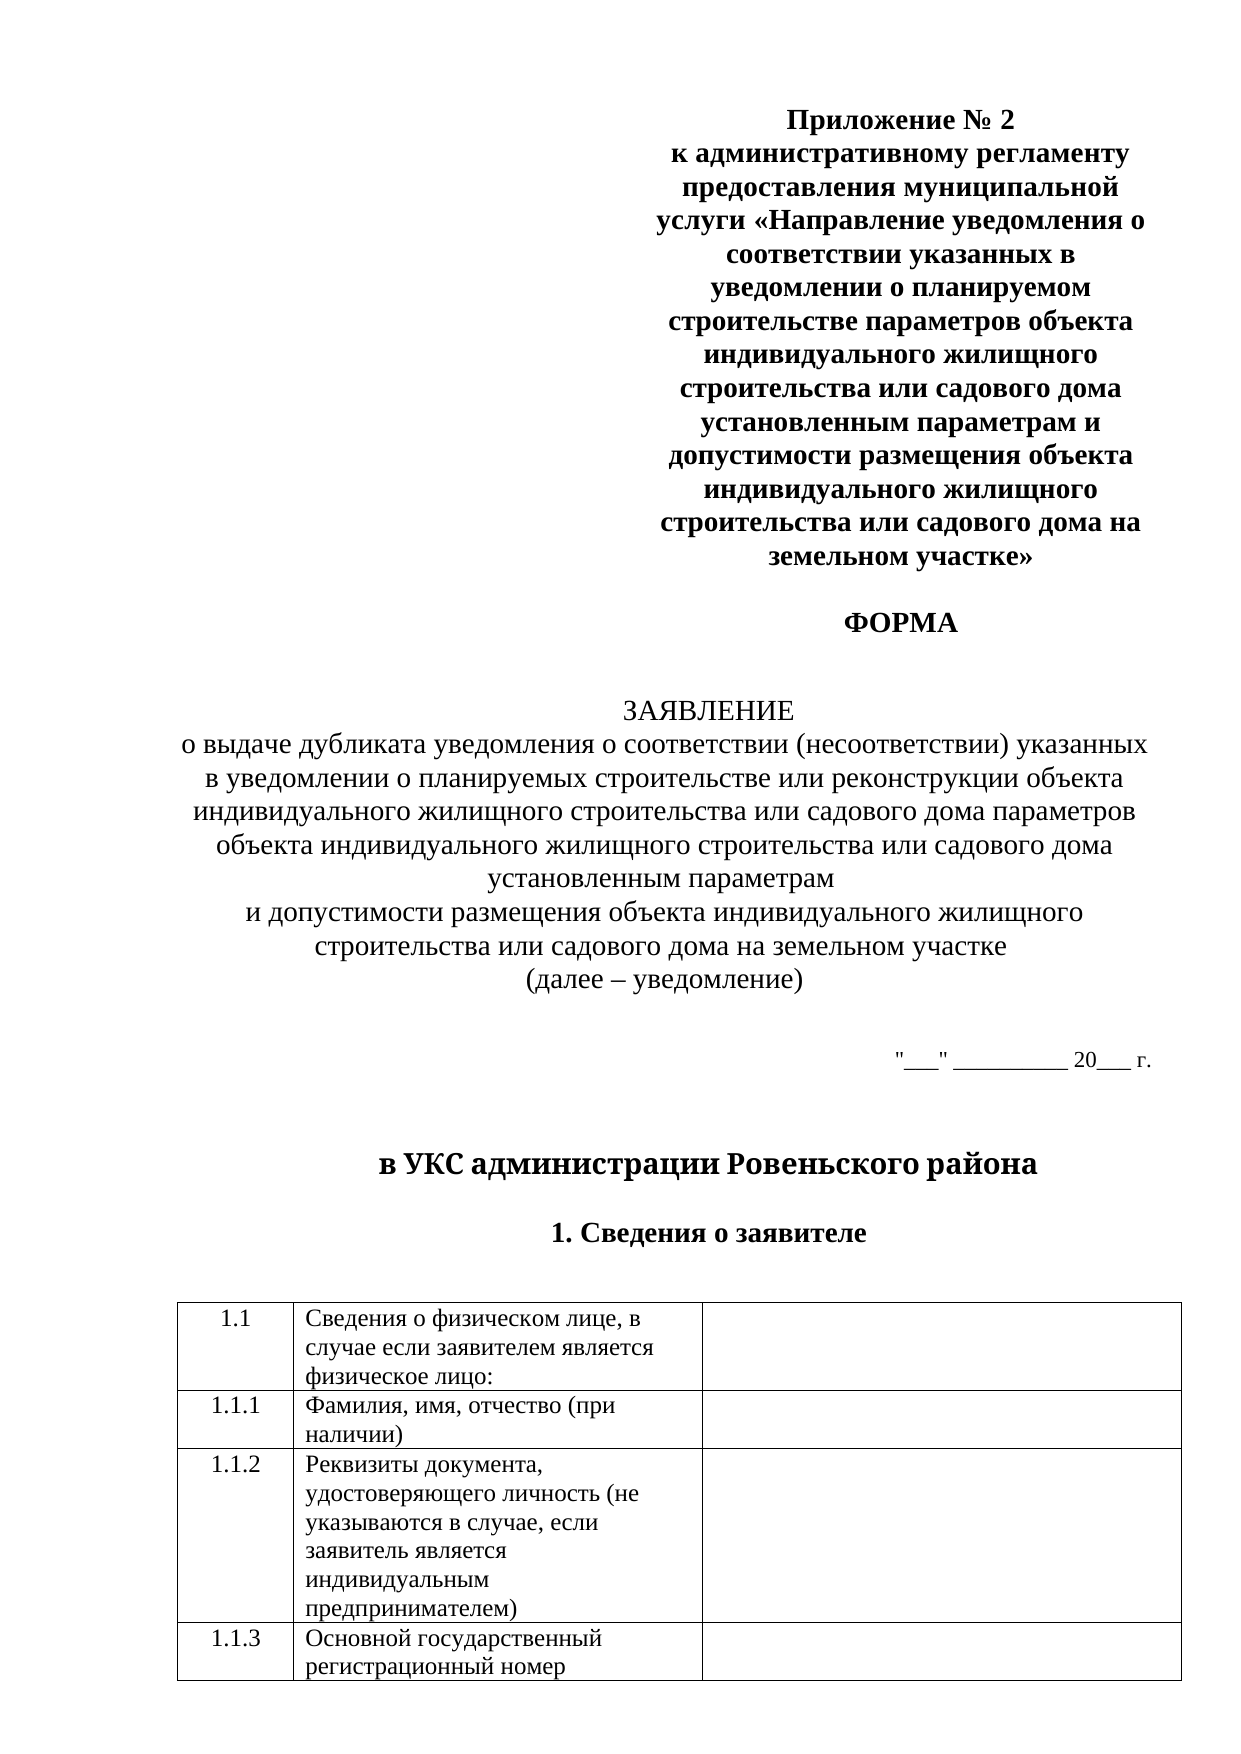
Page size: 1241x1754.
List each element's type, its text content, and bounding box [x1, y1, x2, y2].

table_header Сведения о физическом лице, в случае если заявителем является физическое лицо: [294, 1303, 702, 1389]
text в УКС администрации Ровеньского района [177, 1148, 1152, 1181]
text ФОРМА [650, 605, 1152, 638]
table_header [703, 1303, 1181, 1389]
table_cell Реквизиты документа, удостоверяющего личность (не указываются в случае, если заявитель является индивидуальным предпринимателем) [294, 1449, 702, 1622]
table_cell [294, 1623, 702, 1680]
table_cell 1.1.3 [178, 1623, 293, 1680]
text предоставления муниципальной услуги «Направление уведомления о соответствии указанных в уведомлении о планируемом строительстве параметров объекта индивидуального жилищного строительства или садового дома установленным параметрам и допустимости размещения объекта индивидуального жилищного строительства или садового дома на земельном участке» [650, 169, 1152, 571]
text Приложение № 2 [650, 102, 1152, 135]
table_cell 1.1.2 [178, 1449, 293, 1622]
table_cell 1.1.1 [178, 1391, 293, 1448]
table_cell Фамилия, имя, отчество (при наличии) [294, 1391, 702, 1448]
table_cell [703, 1391, 1181, 1448]
subtitle 1. Сведения о заявителе [177, 1215, 1152, 1248]
text к административному регламенту [650, 135, 1152, 169]
text "___" __________ 20___ г. [177, 1046, 1152, 1072]
table_header 1.1 [178, 1303, 293, 1389]
table_cell [703, 1449, 1181, 1622]
table_cell [703, 1623, 1181, 1680]
subtitle ЗАЯВЛЕНИЕ о выдаче дубликата уведомления о соответствии (несоответствии) указанных в уведомлении о планируемых строительстве или реконструкции объекта индивидуального жилищного строительства или садового дома параметров объекта индивидуального жилищного строительства или садового дома установленным параметрам и допустимости размещения объекта индивидуального жилищного строительства или садового дома на земельном участке (далее – уведомление) [177, 693, 1152, 995]
